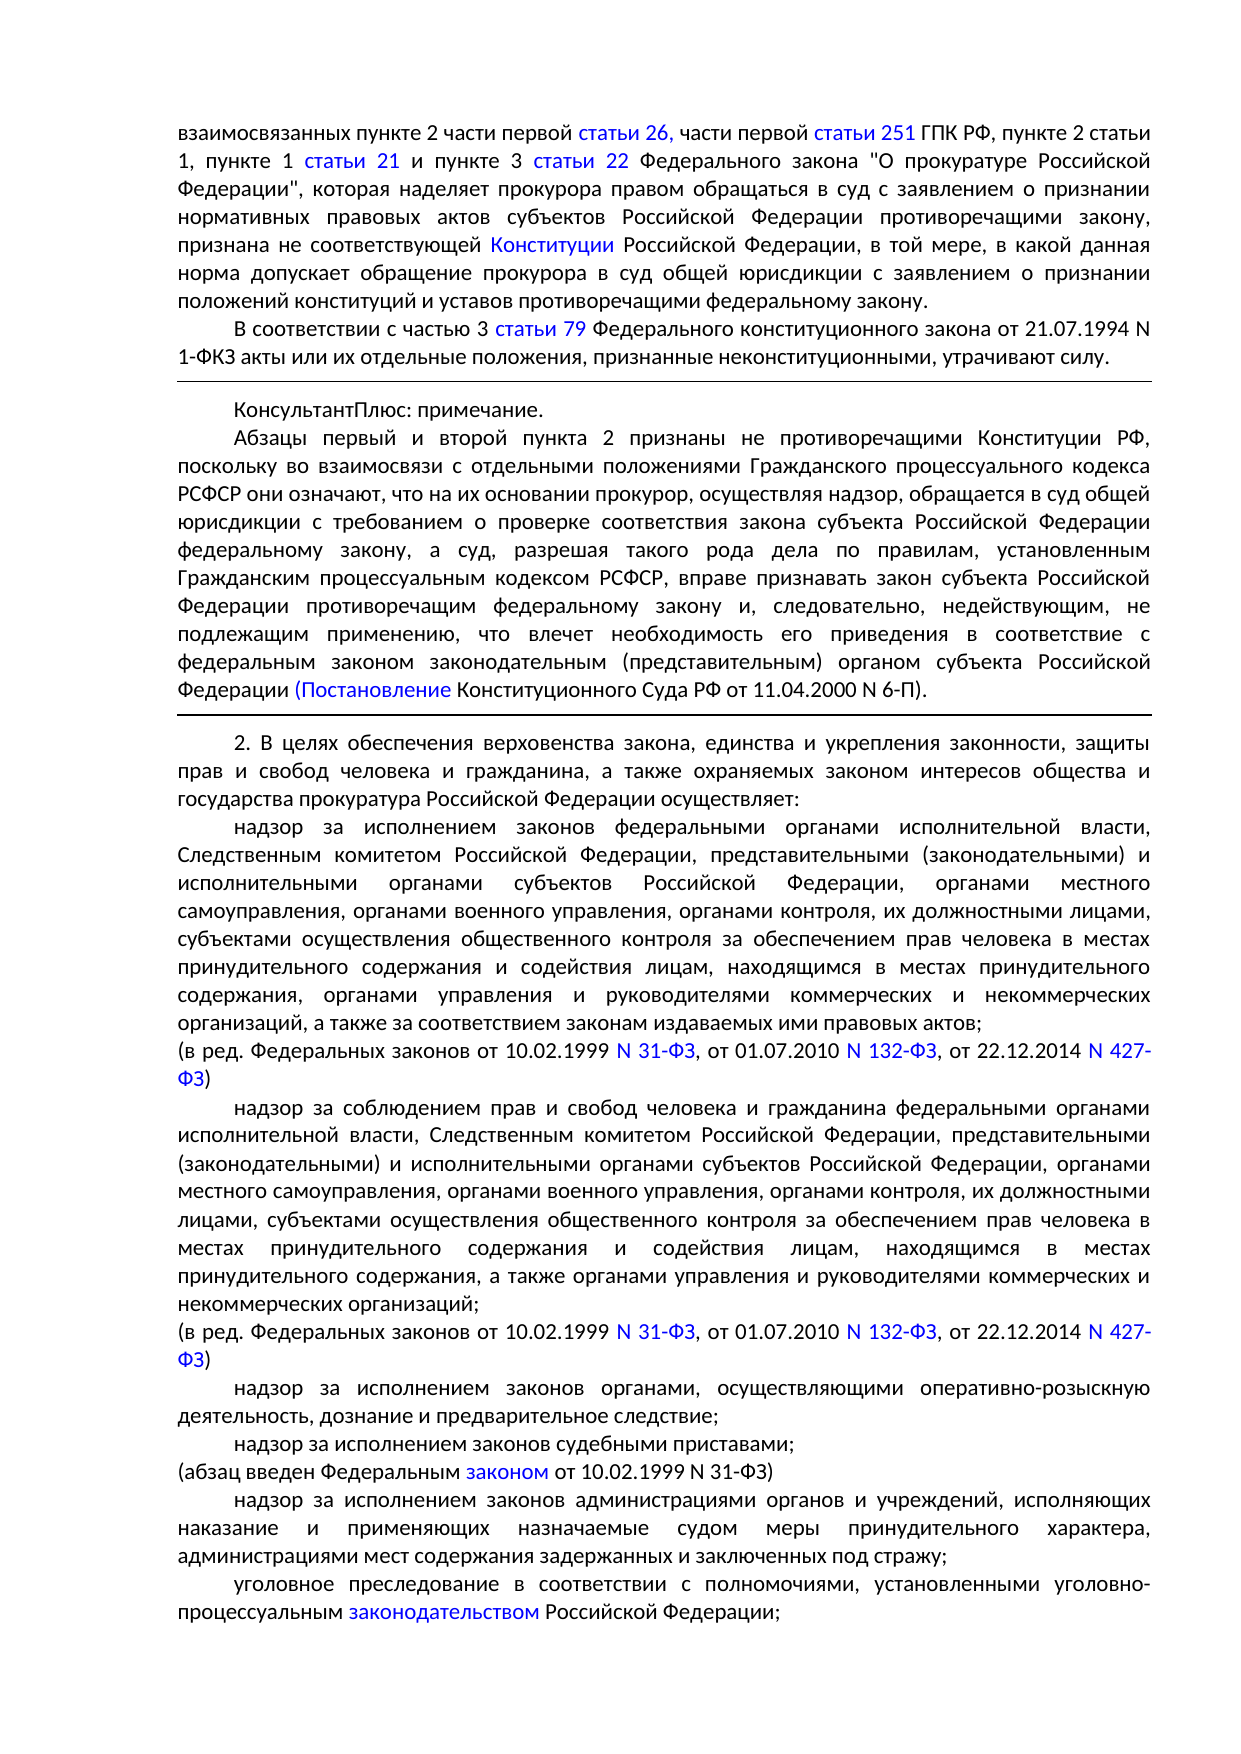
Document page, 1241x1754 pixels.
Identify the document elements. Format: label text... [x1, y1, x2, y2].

text КонсультантПлюс: примечание. [177, 395, 1152, 423]
text (абзац введен Федеральным законом от 10.02.1999 N 31-ФЗ) [177, 1457, 1152, 1485]
text Абзацы первый и второй пункта 2 признаны не противоречащими Конституции РФ, поскольку во взаимосвязи с отдельными положениями Гражданского процессуального кодекса РСФСР они означают, что на их основании прокурор, осуществляя надзор, обращается в суд общей юрисдикции с требованием о проверке соответствия закона субъекта Российской Федерации федеральному закону, а суд, разрешая такого рода дела по правилам, установленным Гражданским процессуальным кодексом РСФСР, вправе признавать закон субъекта Российской Федерации противоречащим федеральному закону и, следовательно, недействующим, не подлежащим применению, что влечет необходимость его приведения в соответствие с федеральным законом законодательным (представительным) органом субъекта Российской Федерации (Постановление Конституционного Суда РФ от 11.04.2000 N 6-П). [177, 423, 1152, 703]
text надзор за исполнением законов администрациями органов и учреждений, исполняющих наказание и применяющих назначаемые судом меры принудительного характера, администрациями мест содержания задержанных и заключенных под стражу; [177, 1485, 1152, 1569]
text В соответствии с частью 3 статьи 79 Федерального конституционного закона от 21.07.1994 N 1-ФКЗ акты или их отдельные положения, признанные неконституционными, утрачивают силу. [177, 314, 1152, 370]
text надзор за исполнением законов судебными приставами; [177, 1429, 1152, 1457]
text надзор за соблюдением прав и свобод человека и гражданина федеральными органами исполнительной власти, Следственным комитетом Российской Федерации, представительными (законодательными) и исполнительными органами субъектов Российской Федерации, органами местного самоуправления, органами военного управления, органами контроля, их должностными лицами, субъектами осуществления общественного контроля за обеспечением прав человека в местах принудительного содержания и содействия лицам, находящимся в местах принудительного содержания, а также органами управления и руководителями коммерческих и некоммерческих организаций; [177, 1093, 1152, 1317]
text 2. В целях обеспечения верховенства закона, единства и укрепления законности, защиты прав и свобод человека и гражданина, а также охраняемых законом интересов общества и государства прокуратура Российской Федерации осуществляет: [177, 728, 1152, 812]
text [177, 118, 1152, 314]
text (в ред. Федеральных законов от 10.02.1999 N 31-ФЗ, от 01.07.2010 N 132-ФЗ, от 22.12.2014 N 427-ФЗ) [177, 1317, 1152, 1373]
text надзор за исполнением законов органами, осуществляющими оперативно-розыскную деятельность, дознание и предварительное следствие; [177, 1373, 1152, 1429]
text уголовное преследование в соответствии с полномочиями, установленными уголовно-процессуальным законодательством Российской Федерации; [177, 1569, 1152, 1625]
text (в ред. Федеральных законов от 10.02.1999 N 31-ФЗ, от 01.07.2010 N 132-ФЗ, от 22.12.2014 N 427-ФЗ) [177, 1037, 1152, 1093]
text надзор за исполнением законов федеральными органами исполнительной власти, Следственным комитетом Российской Федерации, представительными (законодательными) и исполнительными органами субъектов Российской Федерации, органами местного самоуправления, органами военного управления, органами контроля, их должностными лицами, субъектами осуществления общественного контроля за обеспечением прав человека в местах принудительного содержания и содействия лицам, находящимся в местах принудительного содержания, органами управления и руководителями коммерческих и некоммерческих организаций, а также за соответствием законам издаваемых ими правовых актов; [177, 812, 1152, 1037]
